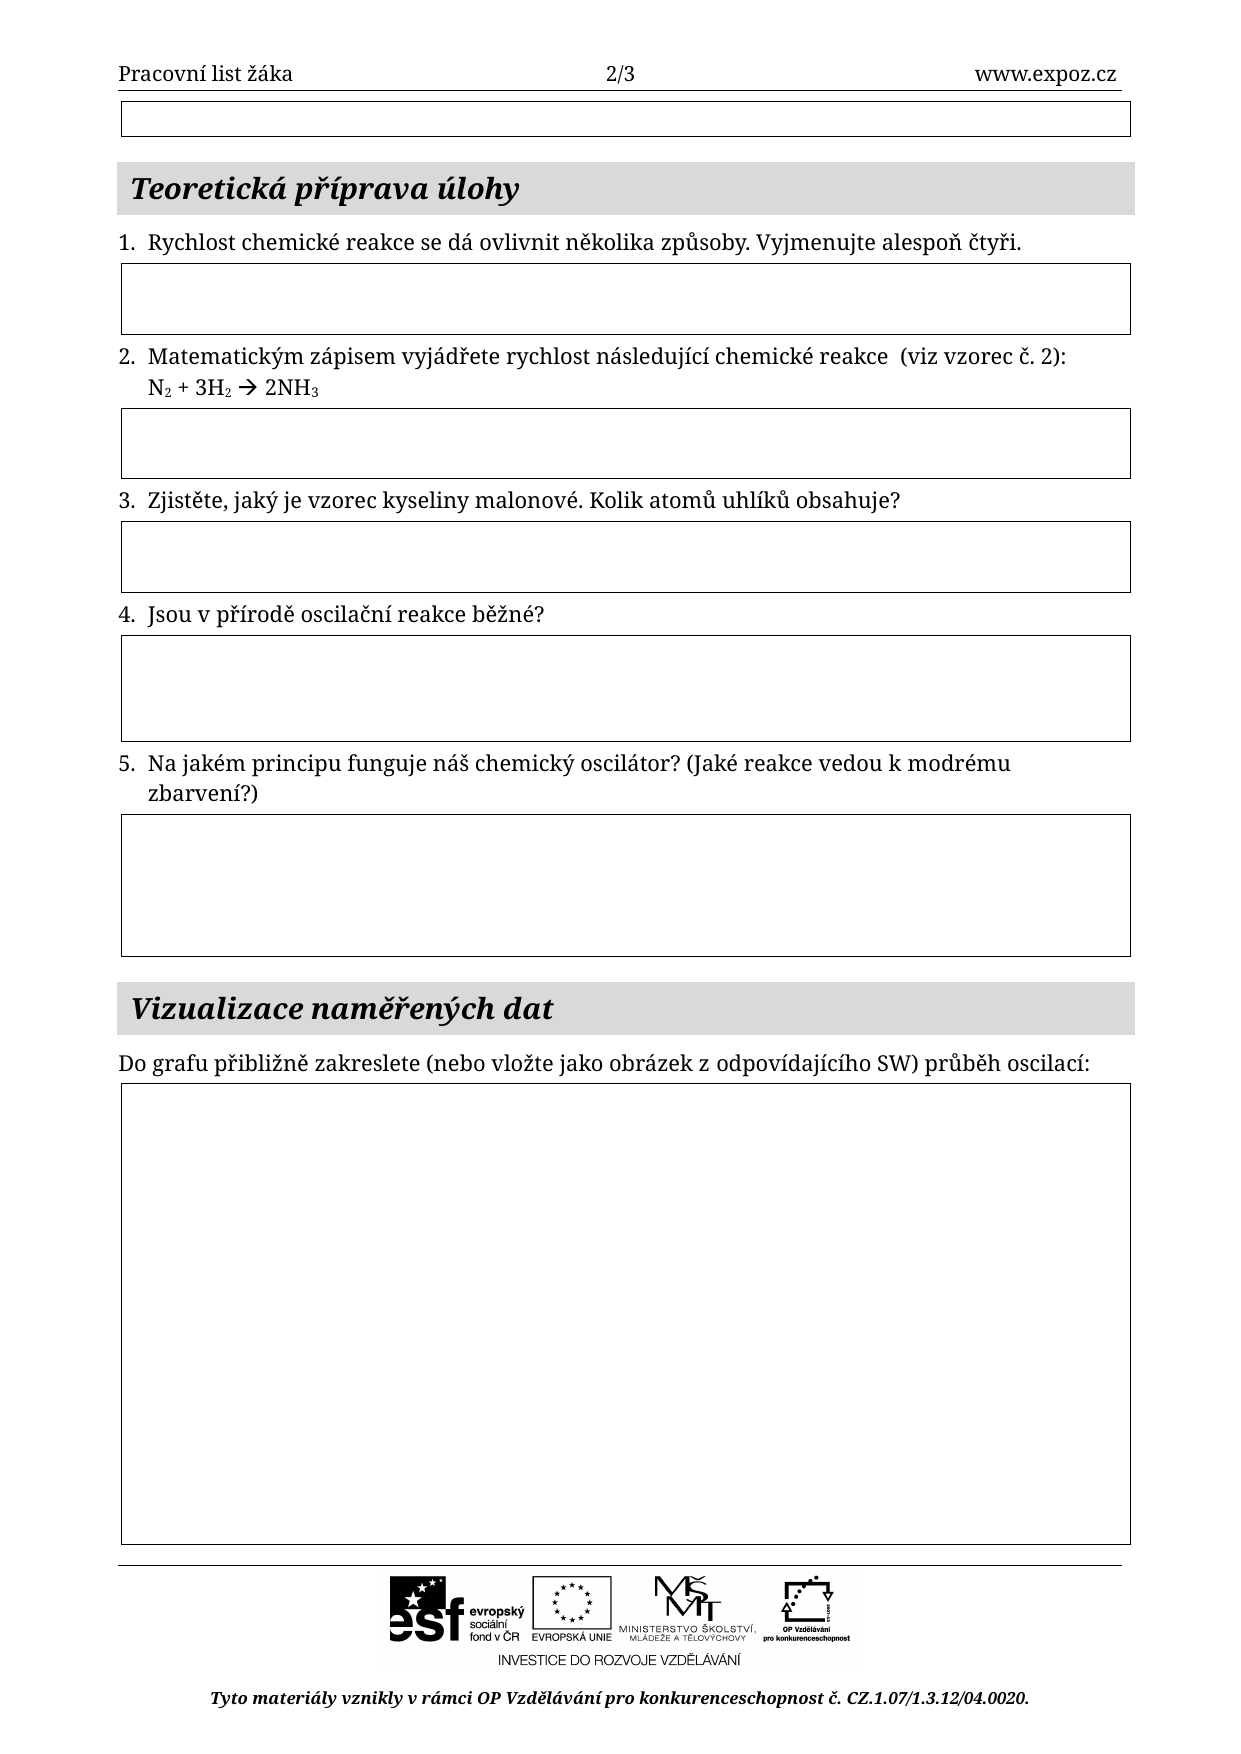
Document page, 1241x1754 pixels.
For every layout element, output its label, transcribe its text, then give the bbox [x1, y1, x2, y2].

text Rychlost chemické reakce se dá ovlivnit několika způsoby. Vyjmenujte alespoň čtyři. [118, 227, 1122, 257]
text Vizualizace naměřených dat [122, 987, 1130, 1030]
text Zjistěte, jaký je vzorec kyseliny malonové. Kolik atomů uhlíků obsahuje? [118, 485, 1122, 515]
text Teoretická příprava úlohy [122, 166, 1130, 210]
text Na jakém principu funguje náš chemický oscilátor? (Jaké reakce vedou k modrému zbarvení?) [118, 748, 1122, 808]
text Do grafu přibližně zakreslete (nebo vložte jako obrázek z odpovídajícího SW) průběh oscilací: [118, 1047, 1122, 1077]
text Matematickým zápisem vyjádřete rychlost následující chemické reakce (viz vzorec č. 2): N2 + 3H2 2NH3 [118, 341, 1122, 402]
picture [376, 1567, 864, 1674]
text Jsou v přírodě oscilační reakce běžné? [118, 599, 1122, 629]
